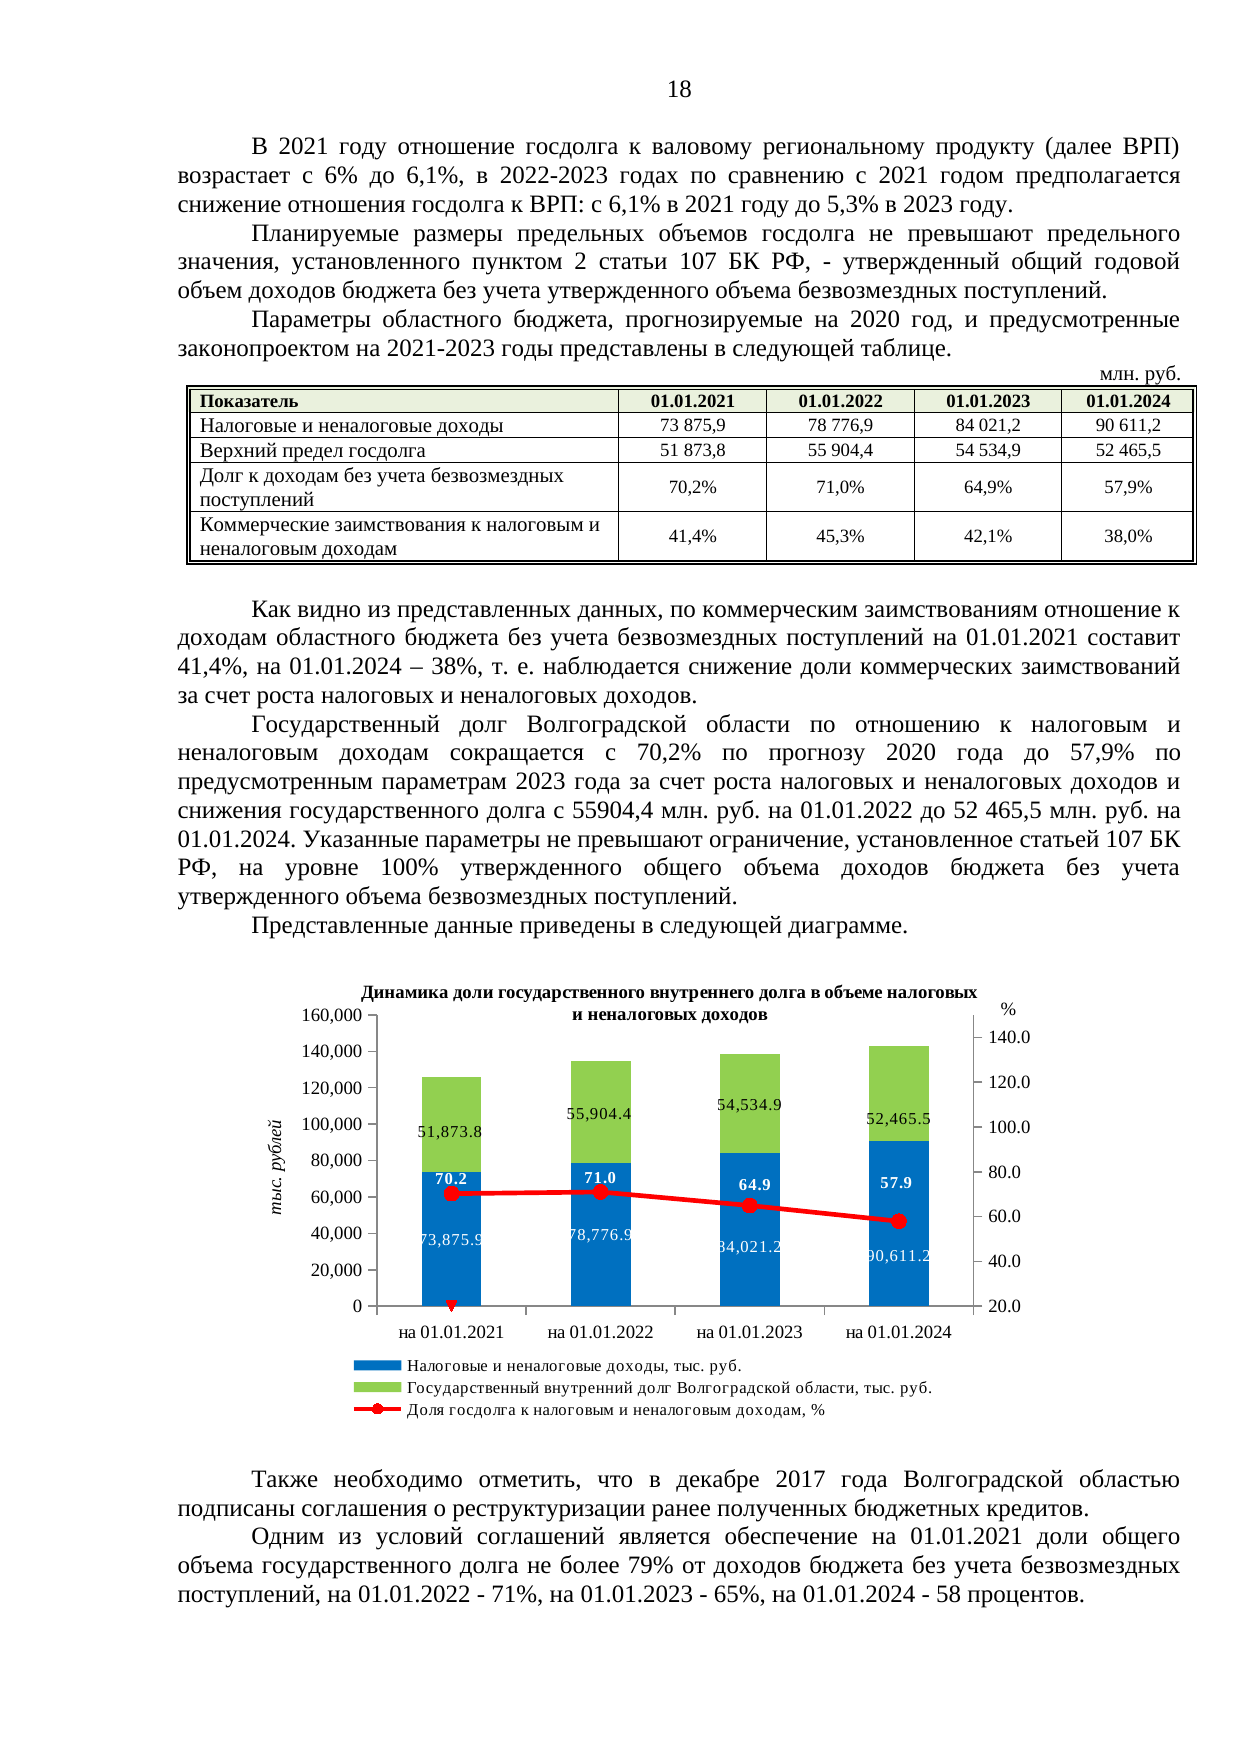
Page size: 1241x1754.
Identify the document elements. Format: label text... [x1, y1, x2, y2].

text Одним из условий соглашений является обеспечение на 01.01.2021 доли общего объема государственного долга не более 79% от доходов бюджета без учета безвозмездных поступлений, на 01.01.2022 - 71%, на 01.01.2023 - 65%, на 01.01.2024 - 58 процентов. [177, 1521, 1181, 1608]
table_cell Долг к доходам без учета безвозмездных поступлений [191, 463, 618, 511]
table_header 01.01.2024 [1062, 390, 1192, 412]
text Планируемые размеры предельных объемов госдолга не превышают предельного значения, установленного пунктом 2 статьи 107 БК РФ, - утвержденный общий годовой объем доходов бюджета без учета утвержденного объема безвозмездных поступлений. [177, 218, 1181, 304]
table_cell 54 534,9 [915, 438, 1061, 462]
table_cell 70,2% [619, 463, 766, 511]
text Также необходимо отметить, что в декабре 2017 года Волгоградской областью подписаны соглашения о реструктуризации ранее полученных бюджетных кредитов. [177, 1464, 1181, 1521]
table_cell 71,0% [767, 463, 914, 511]
table_cell 64,9% [915, 463, 1061, 511]
table_cell Верхний предел госдолга [191, 438, 618, 462]
text Государственный долг Волгоградской области по отношению к налоговым и неналоговым доходам сокращается с 70,2% по прогнозу 2020 года до 57,9% по предусмотренным параметрам 2023 года за счет роста налоговых и неналоговых доходов и снижения государственного долга с 55904,4 млн. руб. на 01.01.2022 до 52 465,5 млн. руб. на 01.01.2024. Указанные параметры не превышают ограничение, установленное статьей 107 БК РФ, на уровне 100% утвержденного общего объема доходов бюджета без учета утвержденного объема безвозмездных поступлений. [177, 709, 1181, 910]
text В 2021 году отношение госдолга к валовому региональному продукту (далее ВРП) возрастает с 6% до 6,1%, в 2022-2023 годах по сравнению с 2021 годом предполагается снижение отношения госдолга к ВРП: с 6,1% в 2021 году до 5,3% в 2023 году. [177, 131, 1181, 218]
table_cell 51 873,8 [619, 438, 766, 462]
table_header 01.01.2022 [767, 390, 914, 412]
table_cell 55 904,4 [767, 438, 914, 462]
table_cell 41,4% [619, 512, 766, 560]
table_header 01.01.2021 [619, 390, 766, 412]
table_cell 73 875,9 [619, 413, 766, 437]
table_cell 45,3% [767, 512, 914, 560]
table_cell 52 465,5 [1062, 438, 1192, 462]
text Представленные данные приведены в следующей диаграмме. [177, 910, 1181, 939]
table_cell 84 021,2 [915, 413, 1061, 437]
table_cell 57,9% [1062, 463, 1192, 511]
table_cell 78 776,9 [767, 413, 914, 437]
table_cell 90 611,2 [1062, 413, 1192, 437]
table_cell 42,1% [915, 512, 1061, 560]
table_header Показатель [191, 390, 618, 412]
text млн. руб. [177, 361, 1181, 385]
text Параметры областного бюджета, прогнозируемые на 2020 год, и предусмотренные законопроектом на 2021-2023 годы представлены в следующей таблице. [177, 304, 1181, 361]
text Как видно из представленных данных, по коммерческим заимствованиям отношение к доходам областного бюджета без учета безвозмездных поступлений на 01.01.2021 составит 41,4%, на 01.01.2024 – 38%, т. е. наблюдается снижение доли коммерческих заимствований за счет роста налоговых и неналоговых доходов. [177, 594, 1181, 709]
table_header 01.01.2023 [915, 390, 1061, 412]
table_cell Налоговые и неналоговые доходы [191, 413, 618, 437]
table_cell Коммерческие заимствования к налоговым и неналоговым доходам [191, 512, 618, 560]
table_cell 38,0% [1062, 512, 1192, 560]
